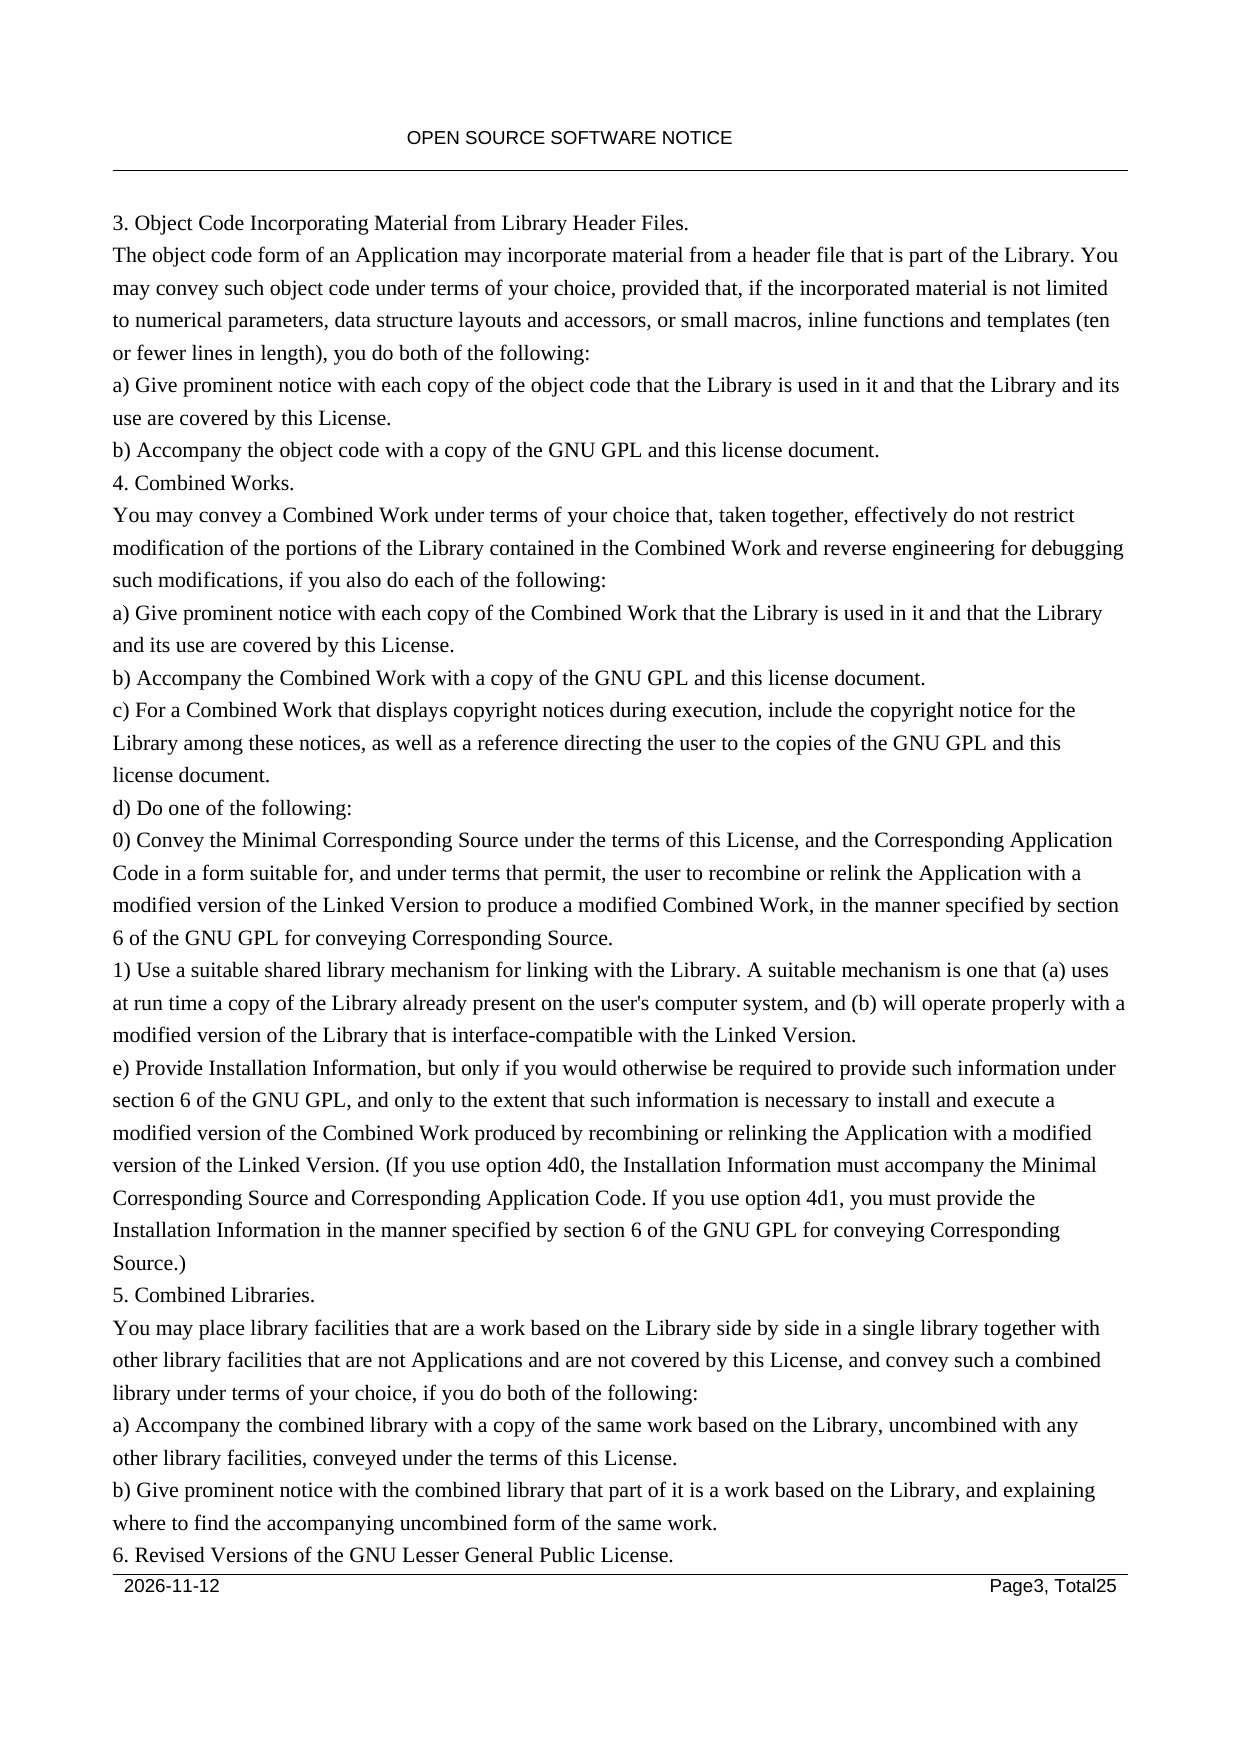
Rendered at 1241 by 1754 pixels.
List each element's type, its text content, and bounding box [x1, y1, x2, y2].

text 0) Convey the Minimal Corresponding Source under the terms of this License, and the Corresponding Application Code in a form suitable for, and under terms that permit, the user to recombine or relink the Application with a modified version of the Linked Version to produce a modified Combined Work, in the manner specified by section 6 of the GNU GPL for conveying Corresponding Source. [112, 824, 1128, 954]
text 1) Use a suitable shared library mechanism for linking with the Library. A suitable mechanism is one that (a) uses at run time a copy of the Library already present on the user's computer system, and (b) will operate properly with a modified version of the Library that is interface-compatible with the Linked Version. [112, 954, 1128, 1051]
text b) Give prominent notice with the combined library that part of it is a work based on the Library, and explaining where to find the accompanying uncombined form of the same work. [112, 1474, 1128, 1539]
text a) Accompany the combined library with a copy of the same work based on the Library, uncombined with any other library facilities, conveyed under the terms of this License. [112, 1409, 1128, 1474]
text 3. Object Code Incorporating Material from Library Header Files. [112, 206, 1128, 239]
text b) Accompany the object code with a copy of the GNU GPL and this license document. [112, 434, 1128, 466]
text c) For a Combined Work that displays copyright notices during execution, include the copyright notice for the Library among these notices, as well as a reference directing the user to the copies of the GNU GPL and this license document. [112, 694, 1128, 791]
text a) Give prominent notice with each copy of the Combined Work that the Library is used in it and that the Library and its use are covered by this License. [112, 596, 1128, 661]
text 6. Revised Versions of the GNU Lesser General Public License. [112, 1539, 1128, 1571]
text d) Do one of the following: [112, 791, 1128, 824]
text a) Give prominent notice with each copy of the object code that the Library is used in it and that the Library and its use are covered by this License. [112, 369, 1128, 434]
text b) Accompany the Combined Work with a copy of the GNU GPL and this license document. [112, 661, 1128, 694]
text 5. Combined Libraries. [112, 1279, 1128, 1311]
text e) Provide Installation Information, but only if you would otherwise be required to provide such information under section 6 of the GNU GPL, and only to the extent that such information is necessary to install and execute a modified version of the Combined Work produced by recombining or relinking the Application with a modified version of the Linked Version. (If you use option 4d0, the Installation Information must accompany the Minimal Corresponding Source and Corresponding Application Code. If you use option 4d1, you must provide the Installation Information in the manner specified by section 6 of the GNU GPL for conveying Corresponding Source.) [112, 1051, 1128, 1279]
text You may place library facilities that are a work based on the Library side by side in a single library together with other library facilities that are not Applications and are not covered by this License, and convey such a combined library under terms of your choice, if you do both of the following: [112, 1311, 1128, 1409]
text The object code form of an Application may incorporate material from a header file that is part of the Library. You may convey such object code under terms of your choice, provided that, if the incorporated material is not limited to numerical parameters, data structure layouts and accessors, or small macros, inline functions and templates (ten or fewer lines in length), you do both of the following: [112, 239, 1128, 369]
text 4. Combined Works. [112, 466, 1128, 499]
text You may convey a Combined Work under terms of your choice that, taken together, effectively do not restrict modification of the portions of the Library contained in the Combined Work and reverse engineering for debugging such modifications, if you also do each of the following: [112, 499, 1128, 596]
